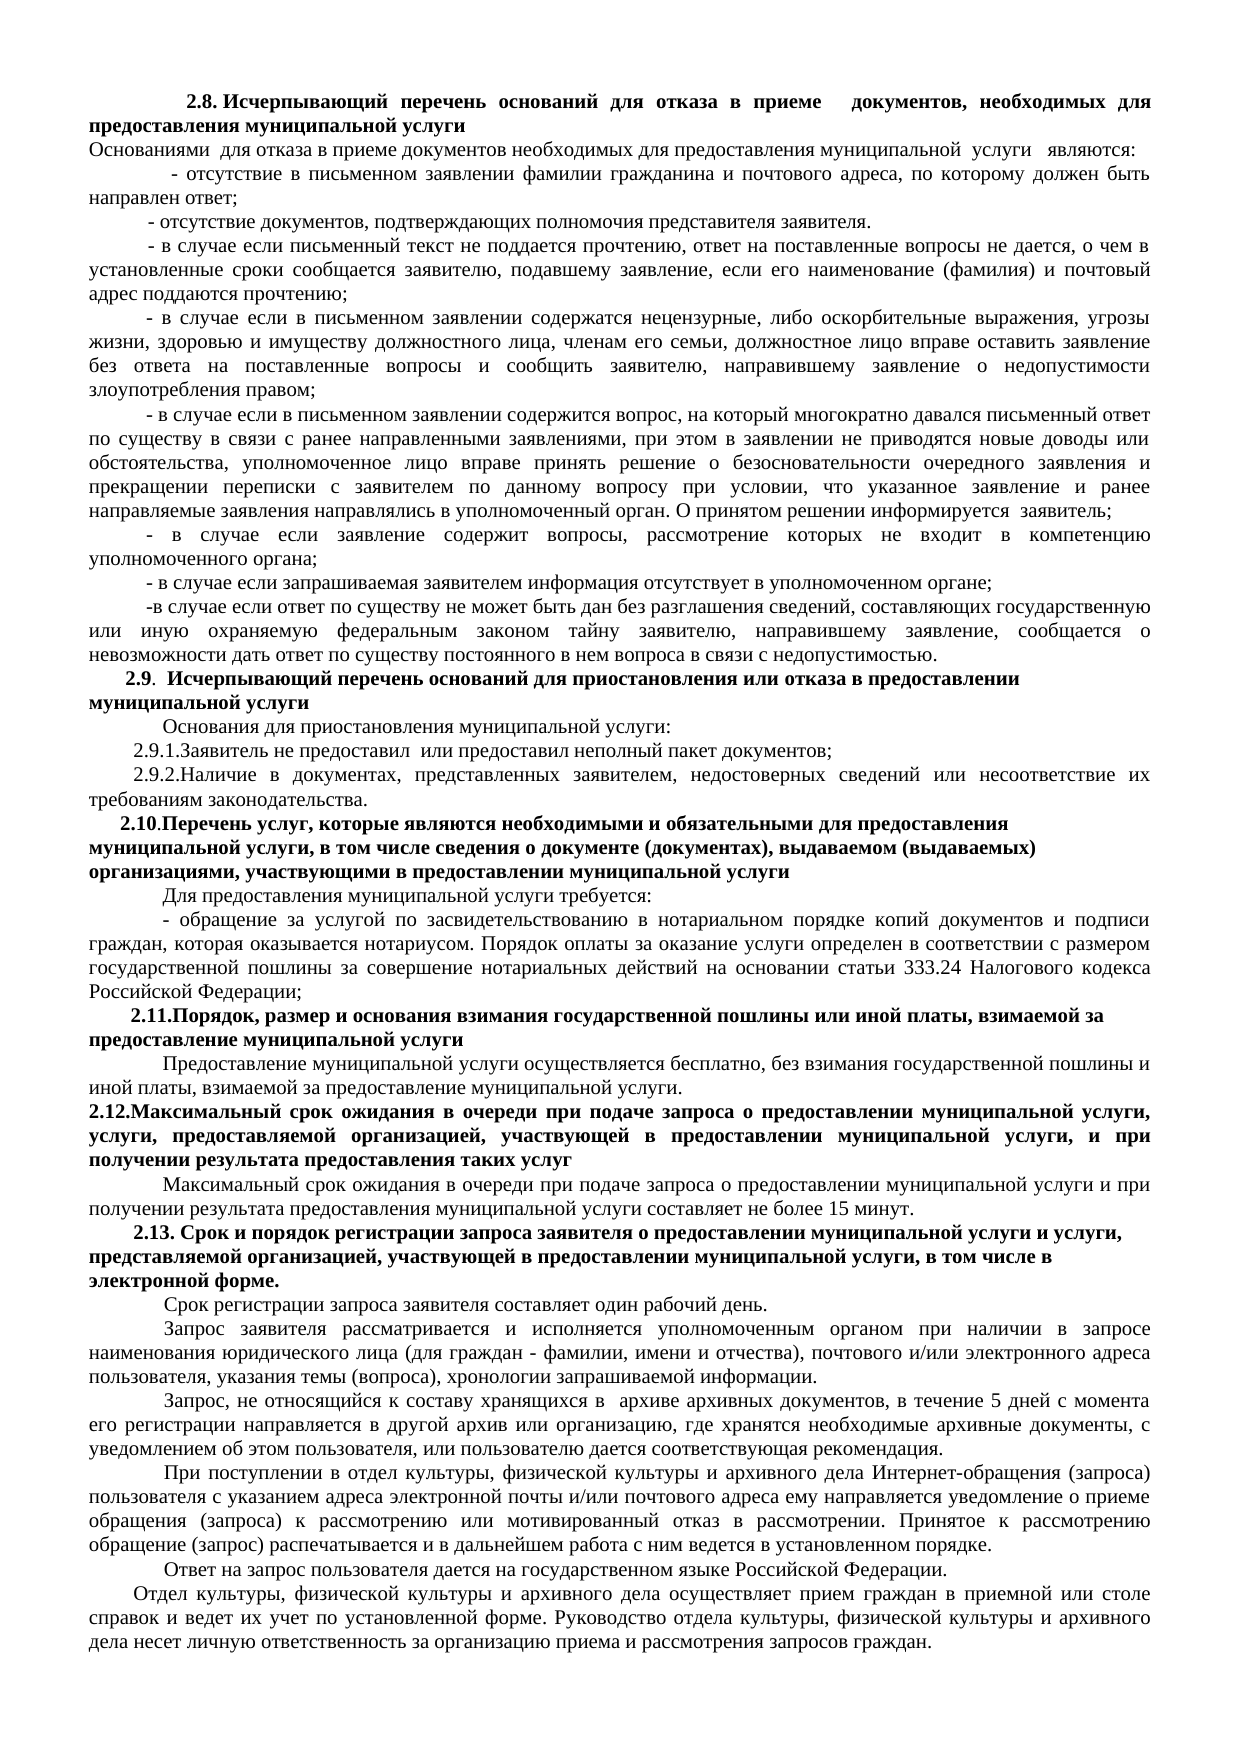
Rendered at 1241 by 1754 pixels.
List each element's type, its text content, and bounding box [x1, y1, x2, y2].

text - обращение за услугой по засвидетельствованию в нотариальном порядке копий документов и подписи граждан, которая оказывается нотариусом. Порядок оплаты за оказание услуги определен в соответствии с размером государственной пошлины за совершение нотариальных действий на основании статьи 333.24 Налогового кодекса Российской Федерации; [89, 907, 1152, 1003]
text 2.9. Исчерпывающий перечень оснований для приостановления или отказа в предоставлении муниципальной услуги [89, 666, 1152, 714]
text - в случае если запрашиваемая заявителем информация отсутствует в уполномоченном органе; [89, 570, 1152, 594]
text - в случае если письменный текст не поддается прочтению, ответ на поставленные вопросы не дается, о чем в установленные сроки сообщается заявителю, подавшему заявление, если его наименование (фамилия) и почтовый адрес поддаются прочтению; [89, 233, 1152, 305]
text - отсутствие в письменном заявлении фамилии гражданина и почтового адреса, по которому должен быть направлен ответ; [89, 161, 1152, 209]
text Для предоставления муниципальной услуги требуется: [89, 883, 1152, 907]
text Запрос заявителя рассматривается и исполняется уполномоченным органом при наличии в запросе наименования юридического лица (для граждан - фамилии, имени и отчества), почтового и/или электронного адреса пользователя, указания темы (вопроса), хронологии запрашиваемой информации. [89, 1316, 1152, 1388]
text Основания для приостановления муниципальной услуги: [89, 714, 1152, 738]
text 2.9.2.Наличие в документах, представленных заявителем, недостоверных сведений или несоответствие их требованиям законодательства. [89, 762, 1152, 811]
text Отдел культуры, физической культуры и архивного дела осуществляет прием граждан в приемной или столе справок и ведет их учет по установленной форме. Руководство отдела культуры, физической культуры и архивного дела несет личную ответственность за организацию приема и рассмотрения запросов граждан. [89, 1581, 1152, 1653]
text 2.10.Перечень услуг, которые являются необходимыми и обязательными для предоставления муниципальной услуги, в том числе сведения о документе (документах), выдаваемом (выдаваемых) организациями, участвующими в предоставлении муниципальной услуги [89, 811, 1152, 883]
text Максимальный срок ожидания в очереди при подаче запроса о предоставлении муниципальной услуги и при получении результата предоставления муниципальной услуги составляет не более 15 минут. [89, 1171, 1152, 1219]
text Запрос, не относящийся к составу хранящихся в архиве архивных документов, в течение 5 дней с момента его регистрации направляется в другой архив или организацию, где хранятся необходимые архивные документы, с уведомлением об этом пользователя, или пользователю дается соответствующая рекомендация. [89, 1388, 1152, 1460]
text 2.12.Максимальный срок ожидания в очереди при подаче запроса о предоставлении муниципальной услуги, услуги, предоставляемой организацией, участвующей в предоставлении муниципальной услуги, и при получении результата предоставления таких услуг [89, 1099, 1152, 1171]
text -в случае если ответ по существу не может быть дан без разглашения сведений, составляющих государственную или иную охраняемую федеральным законом тайну заявителю, направившему заявление, сообщается о невозможности дать ответ по существу постоянного в нем вопроса в связи с недопустимостью. [89, 594, 1152, 666]
text 2.11.Порядок, размер и основания взимания государственной пошлины или иной платы, взимаемой за предоставление муниципальной услуги [89, 1003, 1152, 1051]
text Предоставление муниципальной услуги осуществляется бесплатно, без взимания государственной пошлины и иной платы, взимаемой за предоставление муниципальной услуги. [89, 1051, 1152, 1099]
text 2.13. Срок и порядок регистрации запроса заявителя о предоставлении муниципальной услуги и услуги, представляемой организацией, участвующей в предоставлении муниципальной услуги, в том числе в электронной форме. [89, 1219, 1152, 1292]
text - отсутствие документов, подтверждающих полномочия представителя заявителя. [89, 209, 1152, 233]
text - в случае если в письменном заявлении содержатся нецензурные, либо оскорбительные выражения, угрозы жизни, здоровью и имуществу должностного лица, членам его семьи, должностное лицо вправе оставить заявление без ответа на поставленные вопросы и сообщить заявителю, направившему заявление о недопустимости злоупотребления правом; [89, 305, 1152, 401]
text При поступлении в отдел культуры, физической культуры и архивного дела Интернет-обращения (запроса) пользователя с указанием адреса электронной почты и/или почтового адреса ему направляется уведомление о приеме обращения (запроса) к рассмотрению или мотивированный отказ в рассмотрении. Принятое к рассмотрению обращение (запрос) распечатывается и в дальнейшем работа с ним ведется в установленном порядке. [89, 1460, 1152, 1556]
text Основаниями для отказа в приеме документов необходимых для предоставления муниципальной услуги являются: [89, 137, 1152, 161]
text - в случае если в письменном заявлении содержится вопрос, на который многократно давался письменный ответ по существу в связи с ранее направленными заявлениями, при этом в заявлении не приводятся новые доводы или обстоятельства, уполномоченное лицо вправе принять решение о безосновательности очередного заявления и прекращении переписки с заявителем по данному вопросу при условии, что указанное заявление и ранее направляемые заявления направлялись в уполномоченный орган. О принятом решении информируется заявитель; [89, 401, 1152, 522]
text Ответ на запрос пользователя дается на государственном языке Российской Федерации. [89, 1556, 1152, 1581]
text 2.8. Исчерпывающий перечень оснований для отказа в приеме документов, необходимых для предоставления муниципальной услуги [89, 89, 1152, 137]
text - в случае если заявление содержит вопросы, рассмотрение которых не входит в компетенцию уполномоченного органа; [89, 522, 1152, 570]
text Срок регистрации запроса заявителя составляет один рабочий день. [89, 1292, 1152, 1316]
text 2.9.1.Заявитель не предоставил или предоставил неполный пакет документов; [89, 738, 1152, 762]
